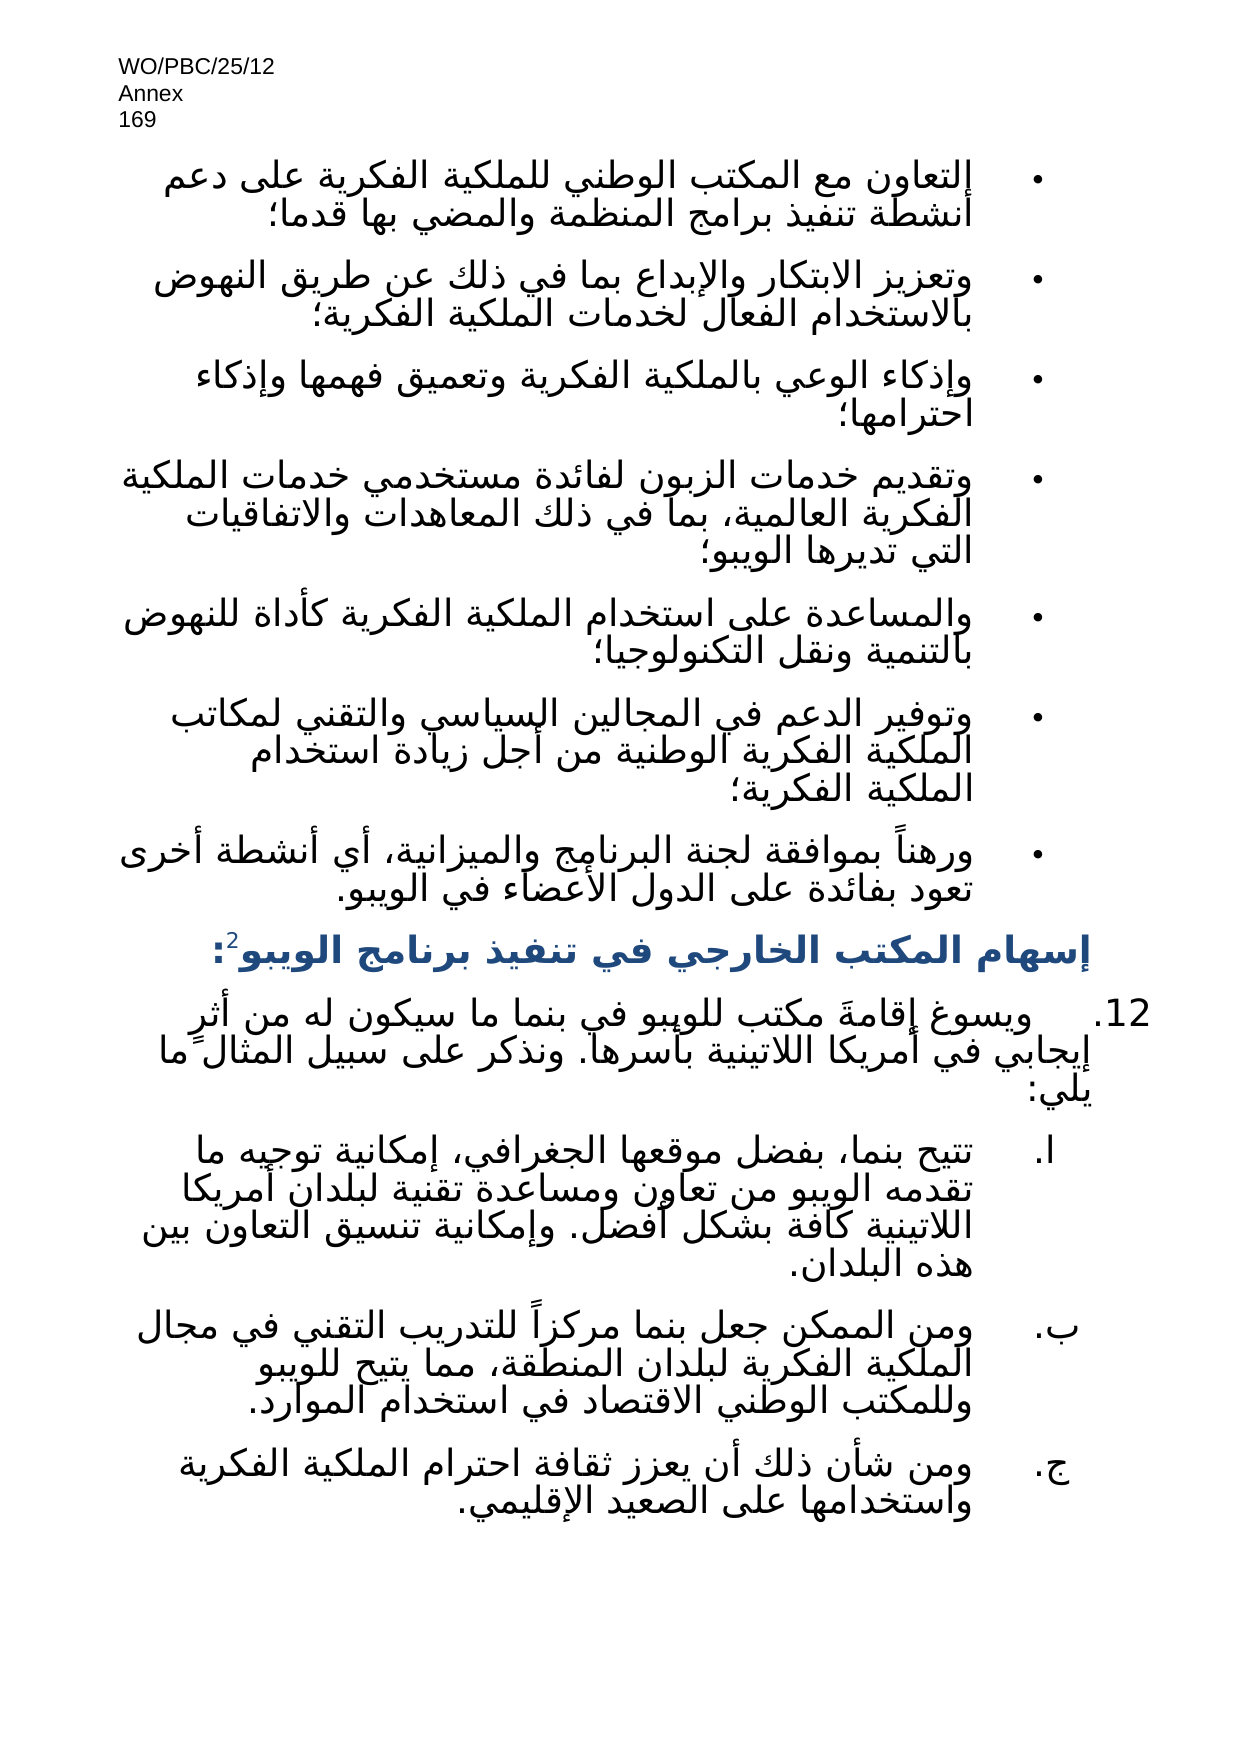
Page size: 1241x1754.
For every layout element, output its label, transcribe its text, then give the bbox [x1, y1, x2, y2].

list التعاون مع المكتب الوطني للملكية الفكرية على دعم أنشطة تنفيذ برامج المنظمة والمضي بها قدما؛ [118, 158, 1033, 233]
list وتقديم خدمات الزبون لفائدة مستخدمي خدمات الملكية الفكرية العالمية، بما في ذلك المعاهدات والاتفاقيات التي تديرها الويبو؛ [118, 458, 1033, 571]
text إسهام المكتب الخارجي في تنفيذ برنامج الويبو2: [118, 933, 1092, 971]
list وإذكاء الوعي بالملكية الفكرية وتعميق فهمها وإذكاء احترامها؛ [118, 358, 1033, 433]
list تتيح بنما، بفضل موقعها الجغرافي، إمكانية توجيه ما تقدمه الويبو من تعاون ومساعدة تقنية لبلدان أمريكا اللاتينية كافة بشكل أفضل. وإمكانية تنسيق التعاون بين هذه البلدان. [118, 1133, 1033, 1283]
list ويسوغ إقامةَ مكتب للويبو في بنما ما سيكون له من أثرٍ إيجابي في أمريكا اللاتينية بأسرها. ونذكر على سبيل المثال ما يلي: [118, 996, 1092, 1108]
list وتوفير الدعم في المجالين السياسي والتقني لمكاتب الملكية الفكرية الوطنية من أجل زيادة استخدام الملكية الفكرية؛ [118, 696, 1033, 808]
list ورهناً بموافقة لجنة البرنامج والميزانية، أي أنشطة أخرى تعود بفائدة على الدول الأعضاء في الويبو. [118, 833, 1033, 908]
list وتعزيز الابتكار والإبداع بما في ذلك عن طريق النهوض بالاستخدام الفعال لخدمات الملكية الفكرية؛ [118, 258, 1033, 333]
list ومن الممكن جعل بنما مركزاً للتدريب التقني في مجال الملكية الفكرية لبلدان المنطقة، مما يتيح للويبو وللمكتب الوطني الاقتصاد في استخدام الموارد. [118, 1308, 1033, 1421]
list ومن شأن ذلك أن يعزز ثقافة احترام الملكية الفكرية واستخدامها على الصعيد الإقليمي. [118, 1446, 1033, 1521]
list والمساعدة على استخدام الملكية الفكرية كأداة للنهوض بالتنمية ونقل التكنولوجيا؛ [118, 596, 1033, 671]
